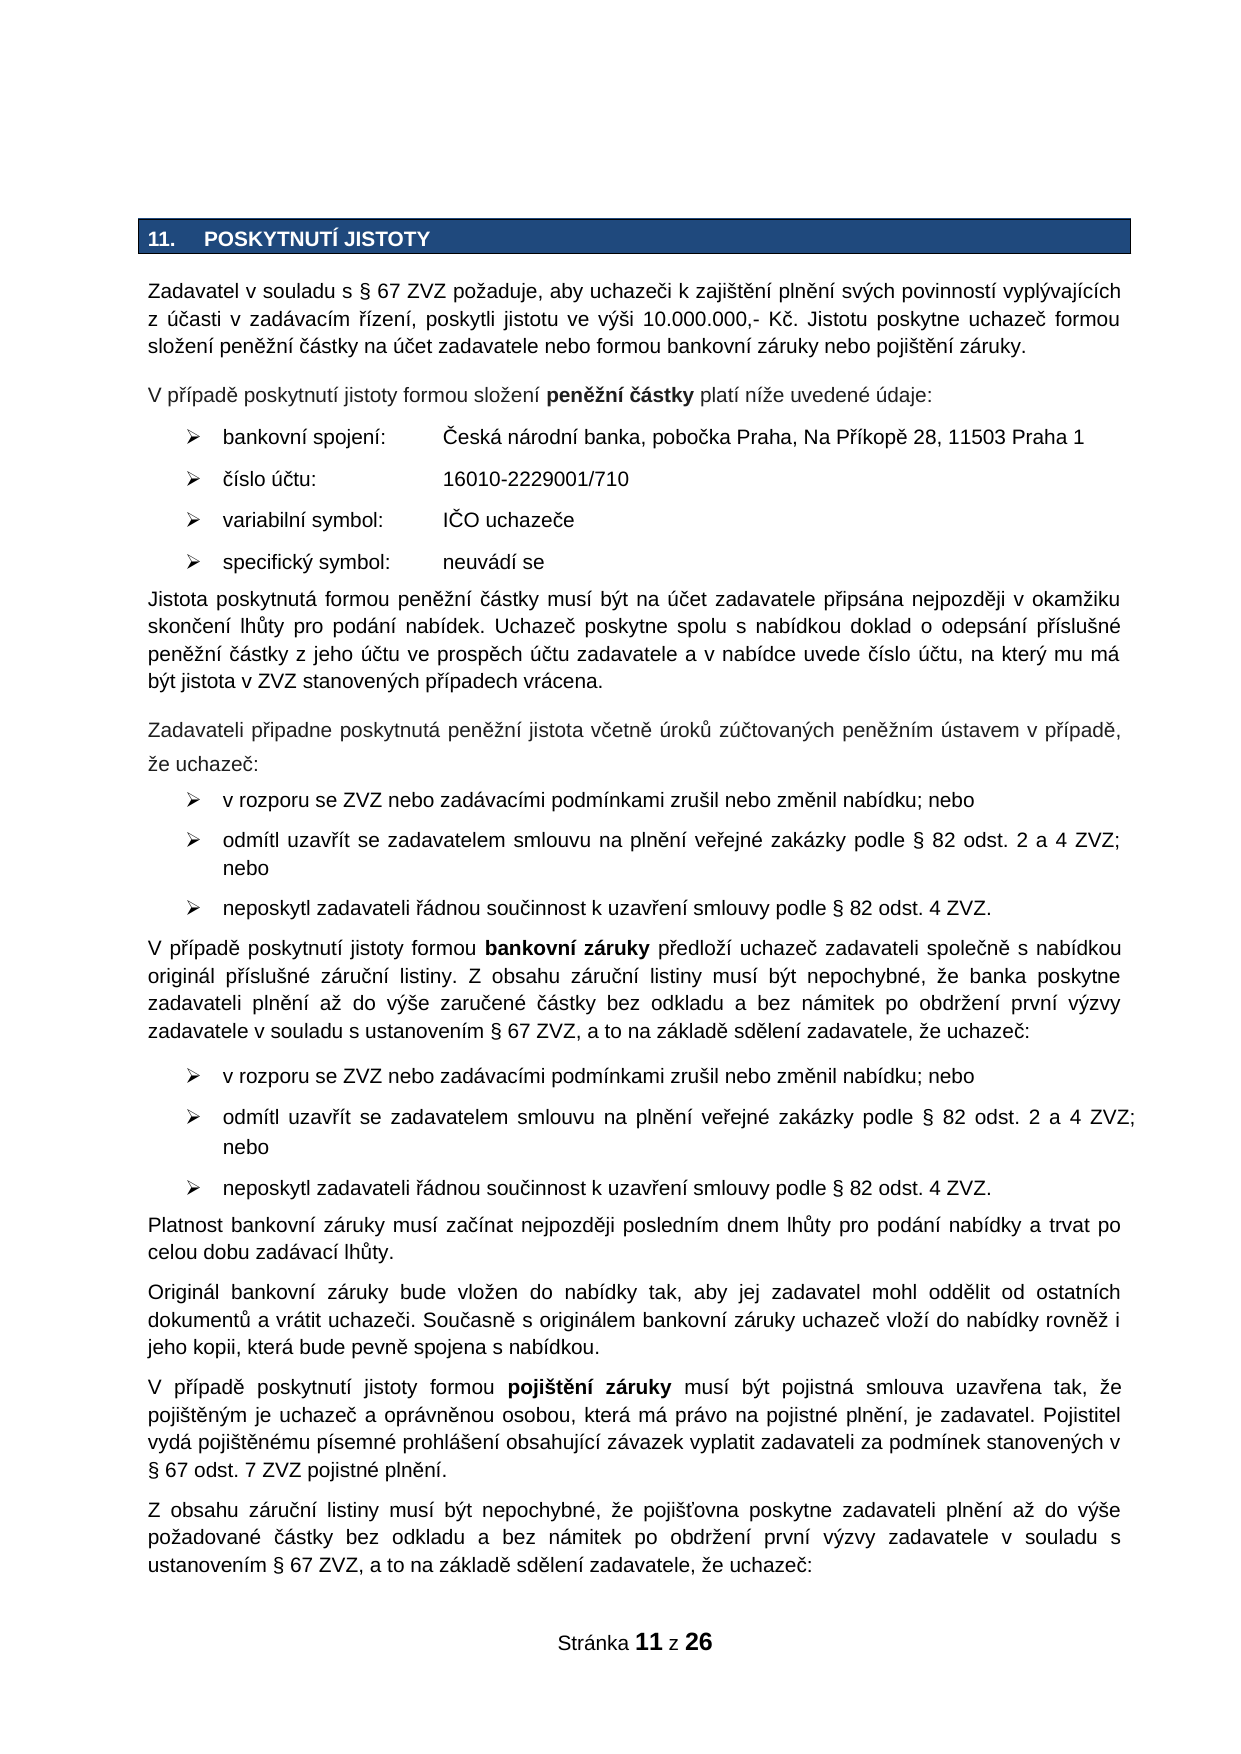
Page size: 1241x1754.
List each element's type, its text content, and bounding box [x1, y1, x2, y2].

list odmítl uzavřít se zadavatelem smlouvu na plnění veřejné zakázky podle § 82 odst. 2 a 4 ZVZ; nebo [185, 1100, 1137, 1158]
text Zadavateli připadne poskytnutá peněžní jistota včetně úroků zúčtovaných peněžním ústavem v případě, že uchazeč: [148, 709, 1122, 776]
text Zadavatel v souladu s § 67 ZVZ požaduje, aby uchazeči k zajištění plnění svých povinností vyplývajících z účasti v zadávacím řízení, poskytli jistotu ve výši 10.000.000,- Kč. Jistotu poskytne uchazeč formou složení peněžní částky na účet zadavatele nebo formou bankovní záruky nebo pojištění záruky. [148, 279, 1122, 358]
text Platnost bankovní záruky musí začínat nejpozději posledním dnem lhůty pro podání nabídky a trvat po celou dobu zadávací lhůty. [148, 1213, 1122, 1264]
text Originál bankovní záruky bude vložen do nabídky tak, aby jej zadavatel mohl oddělit od ostatních dokumentů a vrátit uchazeči. Současně s originálem bankovní záruky uchazeč vloží do nabídky rovněž i jeho kopii, která bude pevně spojena s nabídkou. [148, 1280, 1122, 1359]
text V případě poskytnutí jistoty formou pojištění záruky musí být pojistná smlouva uzavřena tak, že pojištěným je uchazeč a oprávněnou osobou, která má právo na pojistné plnění, je zadavatel. Pojistitel vydá pojištěnému písemné prohlášení obsahující závazek vyplatit zadavateli za podmínek stanovených v § 67 odst. 7 ZVZ pojistné plnění. [148, 1375, 1122, 1482]
text V případě poskytnutí jistoty formou bankovní záruky předloží uchazeč zadavateli společně s nabídkou originál příslušné záruční listiny. Z obsahu záruční listiny musí být nepochybné, že banka poskytne zadavateli plnění až do výše zaručené částky bez odkladu a bez námitek po obdržení první výzvy zadavatele v souladu s ustanovením § 67 ZVZ, a to na základě sdělení zadavatele, že uchazeč: [148, 936, 1122, 1042]
subtitle POskytnuTí jistoty [139, 220, 1130, 253]
text V případě poskytnutí jistoty formou složení peněžní částky platí níže uvedené údaje: [148, 374, 1122, 407]
text Jistota poskytnutá formou peněžní částky musí být na účet zadavatele připsána nejpozději v okamžiku skončení lhůty pro podání nabídek. Uchazeč poskytne spolu s nabídkou doklad o odepsání příslušné peněžní částky z jeho účtu ve prospěch účtu zadavatele a v nabídce uvede číslo účtu, na který mu má být jistota v ZVZ stanovených případech vrácena. [148, 586, 1122, 693]
text Z obsahu záruční listiny musí být nepochybné, že pojišťovna poskytne zadavateli plnění až do výše požadované částky bez odkladu a bez námitek po obdržení první výzvy zadavatele v souladu s ustanovením § 67 ZVZ, a to na základě sdělení zadavatele, že uchazeč: [148, 1498, 1122, 1577]
list neposkytl zadavateli řádnou součinnost k uzavření smlouvy podle § 82 odst. 4 ZVZ. [185, 896, 1122, 920]
list variabilní symbol: IČO uchazeče [185, 503, 1137, 532]
list v rozporu se ZVZ nebo zadávacími podmínkami zrušil nebo změnil nabídku; nebo [185, 788, 1122, 812]
list neposkytl zadavateli řádnou součinnost k uzavření smlouvy podle § 82 odst. 4 ZVZ. [185, 1171, 1137, 1200]
list bankovní spojení: Česká národní banka, pobočka Praha, Na Příkopě 28, 11503 Praha 1 [185, 420, 1137, 449]
list číslo účtu: 16010-2229001/710 [185, 461, 1137, 491]
list odmítl uzavřít se zadavatelem smlouvu na plnění veřejné zakázky podle § 82 odst. 2 a 4 ZVZ; nebo [185, 828, 1122, 880]
list specifický symbol: neuvádí se [185, 545, 1137, 574]
list v rozporu se ZVZ nebo zadávacími podmínkami zrušil nebo změnil nabídku; nebo [185, 1058, 1137, 1088]
